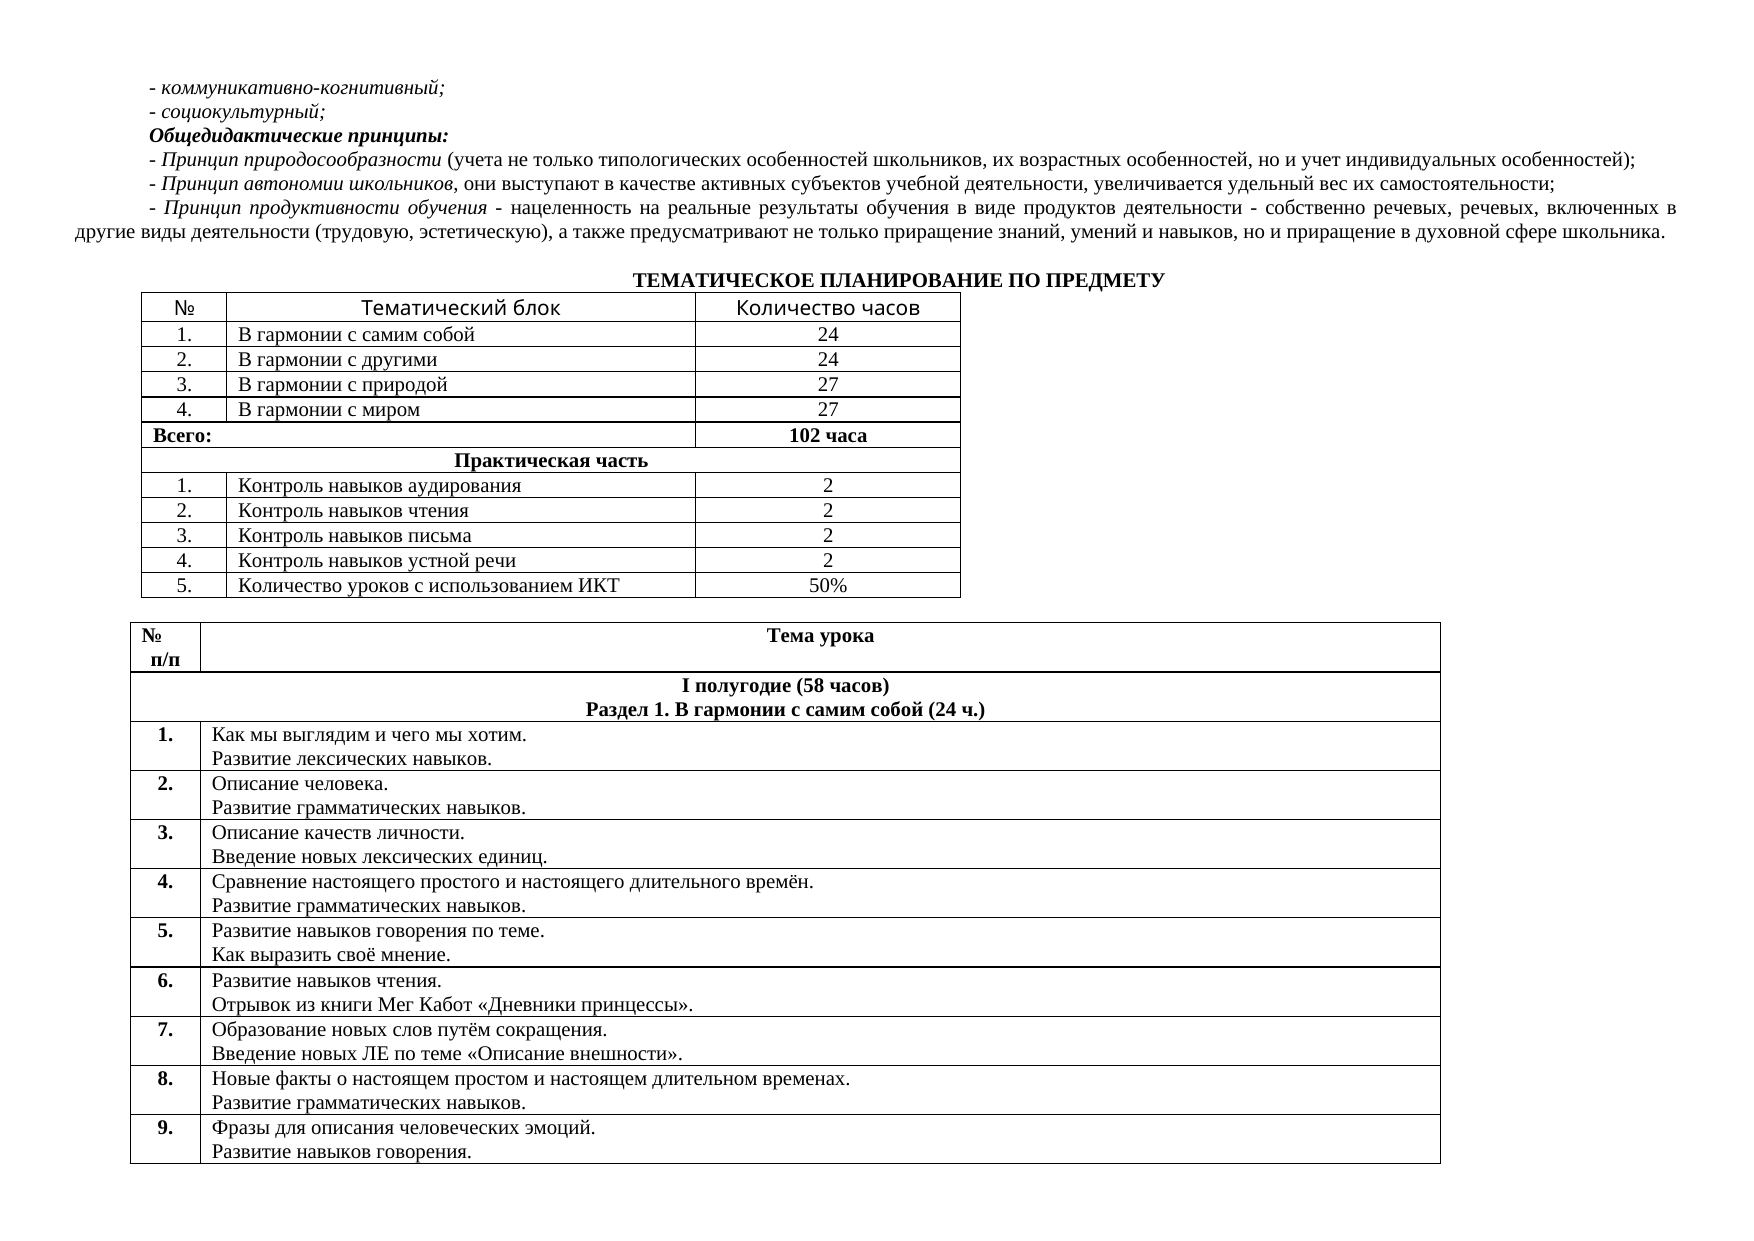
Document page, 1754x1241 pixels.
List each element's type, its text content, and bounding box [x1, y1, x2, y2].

text - коммуникативно-когнитивный; [75, 75, 1679, 99]
table_cell 4. [131, 869, 200, 917]
table_cell В гармонии с самим собой [227, 322, 695, 346]
table_header № п/п [131, 623, 200, 671]
table_cell I полугодие (58 часов) Раздел 1. В гармонии с самим собой (24 ч.) [131, 673, 1440, 721]
table_cell В гармонии с природой [227, 372, 695, 396]
table_cell Как мы выглядим и чего мы хотим. Развитие лексических навыков. [201, 722, 1440, 770]
table_cell Всего: [142, 423, 695, 447]
text - Принцип автономии школьников, они выступают в качестве активных субъектов учебной деятельности, увеличивается удельный вес их самостоятельности; [75, 171, 1679, 195]
table_cell 1. [142, 322, 226, 346]
table_cell 2. [131, 771, 200, 819]
table_cell В гармонии с миром [227, 398, 695, 421]
table_cell Контроль навыков письма [227, 523, 695, 547]
table_cell Фразы для описания человеческих эмоций. Развитие навыков говорения. [201, 1115, 1440, 1163]
table_cell Образование новых слов путём сокращения. Введение новых ЛЕ по теме «Описание внешности». [201, 1017, 1440, 1065]
table_cell 5. [131, 918, 200, 966]
table_header Тема урока [201, 623, 1440, 671]
text - Принцип продуктивности обучения - нацеленность на реальные результаты обучения в виде продуктов деятельности - собственно речевых, речевых, включенных в другие виды деятельности (трудовую, эстетическую), а также предусматривают не только приращение знаний, умений и навыков, но и приращение в духовной сфере школьника. [75, 195, 1679, 243]
table_cell Описание качеств личности. Введение новых лексических единиц. [201, 820, 1440, 868]
table_cell 5. [142, 573, 226, 597]
table_cell 8. [131, 1066, 200, 1114]
table_cell 2. [142, 347, 226, 371]
table_cell Развитие навыков говорения по теме. Как выразить своё мнение. [201, 918, 1440, 966]
table_cell 27 [696, 372, 960, 396]
table_cell 3. [142, 523, 226, 547]
table_cell 6. [131, 968, 200, 1016]
table_header Количество часов [696, 293, 960, 321]
table_header № [142, 293, 226, 321]
table_cell В гармонии с другими [227, 347, 695, 371]
table_cell 2 [696, 498, 960, 522]
table_cell 9. [131, 1115, 200, 1163]
table_cell Контроль навыков чтения [227, 498, 695, 522]
table_cell 2 [696, 473, 960, 497]
table_cell Контроль навыков устной речи [227, 548, 695, 572]
table_cell Сравнение настоящего простого и настоящего длительного времён. Развитие грамматических навыков. [201, 869, 1440, 917]
text ТЕМАТИЧЕСКОЕ ПЛАНИРОВАНИЕ ПО ПРЕДМЕТУ [75, 267, 1679, 292]
table_cell 2 [696, 523, 960, 547]
table_cell Контроль навыков аудирования [227, 473, 695, 497]
table_cell Описание человека. Развитие грамматических навыков. [201, 771, 1440, 819]
text - социокультурный; [75, 99, 1679, 123]
table_cell 50% [696, 573, 960, 597]
table_cell Развитие навыков чтения. Отрывок из книги Мег Кабот «Дневники принцессы». [201, 968, 1440, 1016]
table_cell 24 [696, 322, 960, 346]
table_cell Количество уроков с использованием ИКТ [227, 573, 695, 597]
text - Принцип природосообразности (учета не только типологических особенностей школьников, их возрастных особенностей, но и учет индивидуальных особенностей); [75, 147, 1679, 171]
table_cell 3. [142, 372, 226, 396]
table_cell 4. [142, 398, 226, 421]
table_cell 3. [131, 820, 200, 868]
table_cell 102 часа [696, 423, 960, 447]
table_cell 2 [696, 548, 960, 572]
table_cell 1. [131, 722, 200, 770]
table_cell 2. [142, 498, 226, 522]
table_cell 24 [696, 347, 960, 371]
table_cell 1. [142, 473, 226, 497]
table_cell 27 [696, 398, 960, 421]
table_cell 7. [131, 1017, 200, 1065]
table_header Тематический блок [227, 293, 695, 321]
text Общедидактические принципы: [75, 123, 1679, 147]
table_cell 4. [142, 548, 226, 572]
table_cell Новые факты о настоящем простом и настоящем длительном временах. Развитие грамматических навыков. [201, 1066, 1440, 1114]
table_cell Практическая часть [142, 448, 960, 472]
